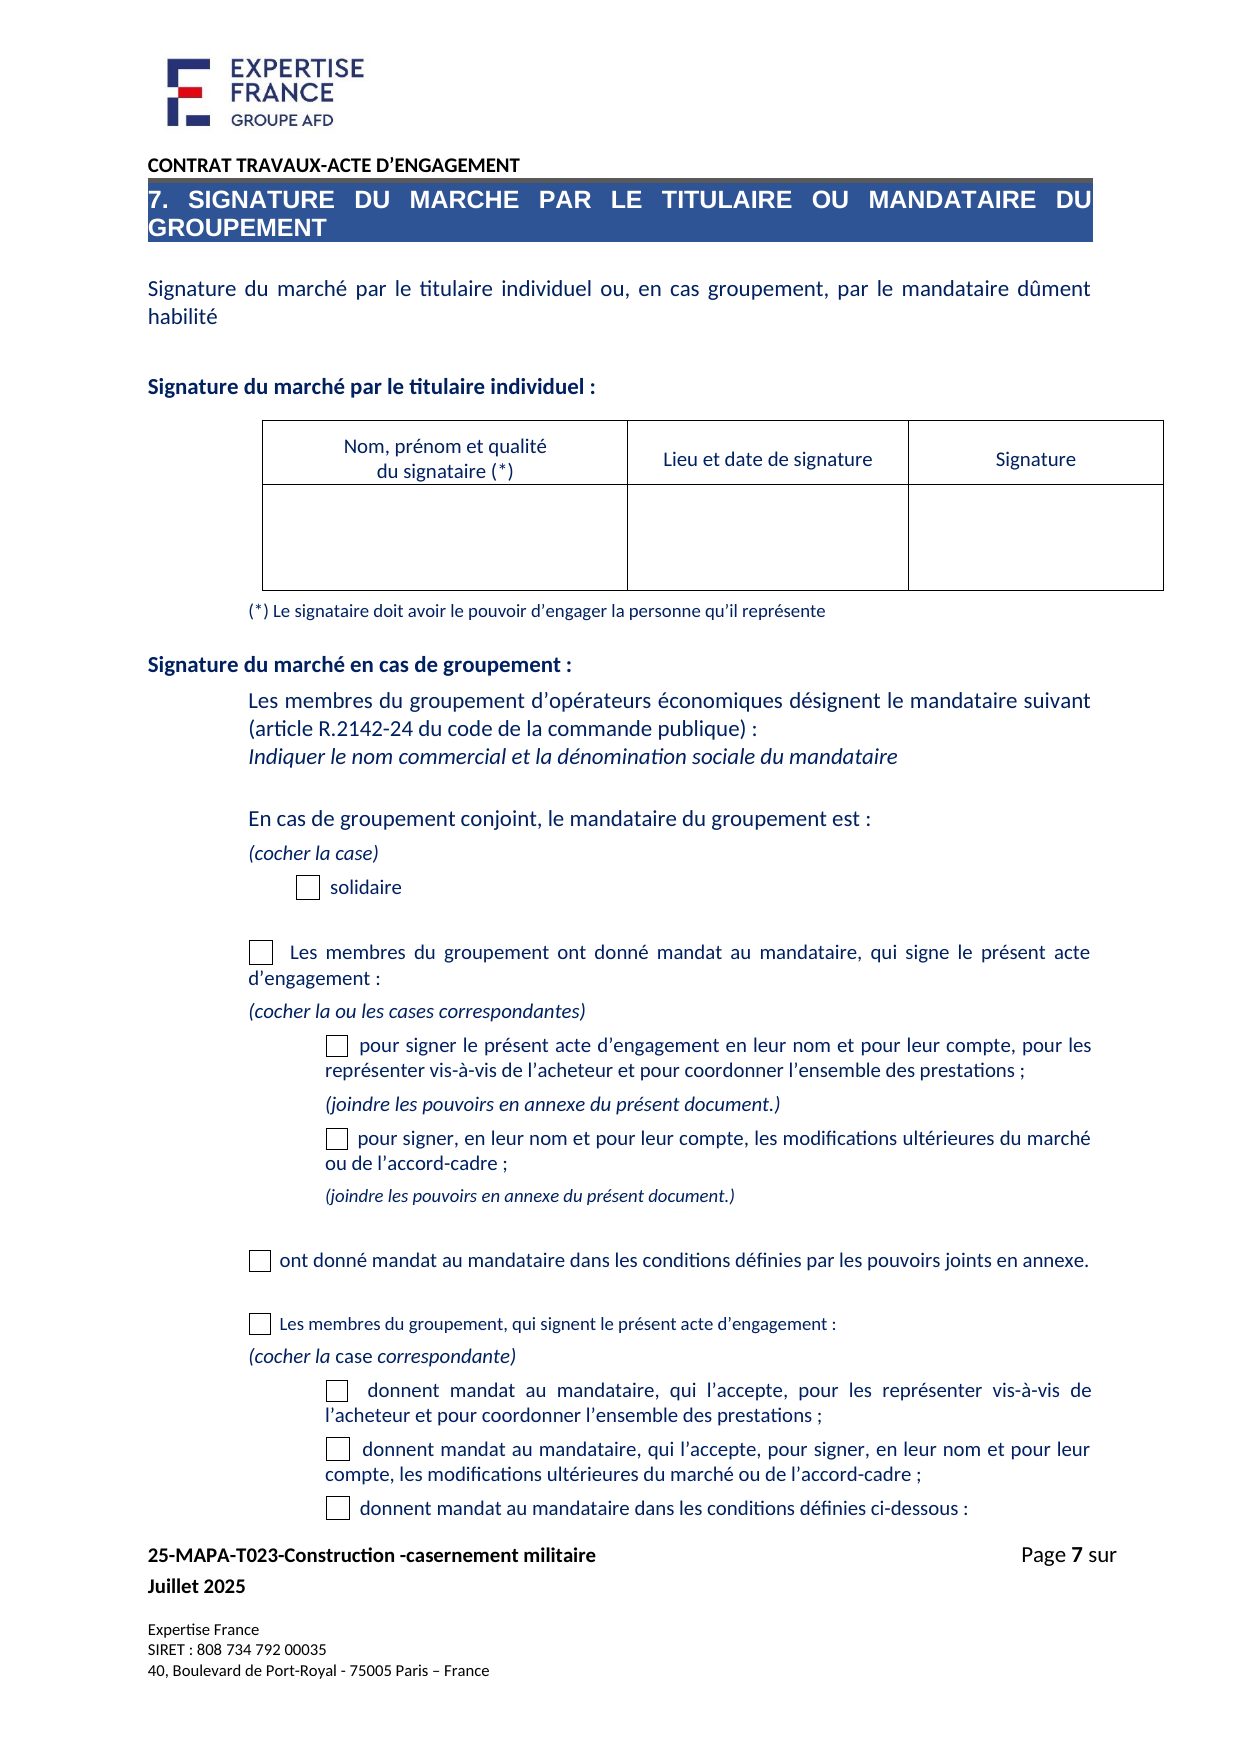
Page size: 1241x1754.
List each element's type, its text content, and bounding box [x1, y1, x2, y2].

table_cell [628, 485, 908, 590]
text (joindre les pouvoirs en annexe du présent document.) [325, 1184, 1093, 1207]
table_header Nom, prénom et qualité du signataire (*) [263, 421, 627, 484]
text (joindre les pouvoirs en annexe du présent document.) [325, 1091, 1093, 1117]
text 7. SIGNATURE DU MARCHE PAR LE TITULAIRE OU MANDATAIRE DU GROUPEMENT [148, 183, 1093, 242]
text donnent mandat au mandataire, qui l’accepte, pour les représenter vis-à-vis de l’acheteur et pour coordonner l’ensemble des prestations ; [325, 1377, 1093, 1428]
text solidaire [248, 874, 1093, 900]
text donnent mandat au mandataire dans les conditions définies ci-dessous : [325, 1495, 1093, 1521]
text donnent mandat au mandataire, qui l’accepte, pour signer, en leur nom et pour leur compte, les modifications ultérieures du marché ou de l’accord-cadre ; [325, 1436, 1093, 1487]
text pour signer, en leur nom et pour leur compte, les modifications ultérieures du marché ou de l’accord-cadre ; [325, 1125, 1093, 1176]
text Les membres du groupement, qui signent le présent acte d’engagement : [248, 1312, 1093, 1335]
text (cocher la case correspondante) [248, 1343, 1093, 1368]
table_header Signature [909, 421, 1163, 484]
text Les membres du groupement d’opérateurs économiques désignent le mandataire suivant (article R.2142-24 du code de la commande publique) : [248, 686, 1093, 742]
text Signature du marché par le titulaire individuel ou, en cas groupement, par le mandataire dûment habilité [148, 274, 1093, 330]
text pour signer le présent acte d’engagement en leur nom et pour leur compte, pour les représenter vis-à-vis de l’acheteur et pour coordonner l’ensemble des prestations ; [325, 1032, 1093, 1083]
table_cell [909, 485, 1163, 590]
text Les membres du groupement ont donné mandat au mandataire, qui signe le présent acte d’engagement : [248, 939, 1093, 990]
text Signature du marché par le titulaire individuel : [148, 372, 1093, 400]
text En cas de groupement conjoint, le mandataire du groupement est : [248, 804, 1093, 832]
text ont donné mandat au mandataire dans les conditions définies par les pouvoirs joints en annexe. [248, 1247, 1093, 1272]
table_header Lieu et date de signature [628, 421, 908, 484]
table_cell [263, 485, 627, 590]
text (*) Le signataire doit avoir le pouvoir d’engager la personne qu’il représente [248, 599, 1093, 622]
text (cocher la ou les cases correspondantes) [248, 998, 1093, 1024]
text (cocher la case) [248, 841, 1093, 866]
text Signature du marché en cas de groupement : [148, 650, 1093, 678]
text Indiquer le nom commercial et la dénomination sociale du mandataire [248, 742, 1093, 770]
picture [147, 29, 387, 153]
